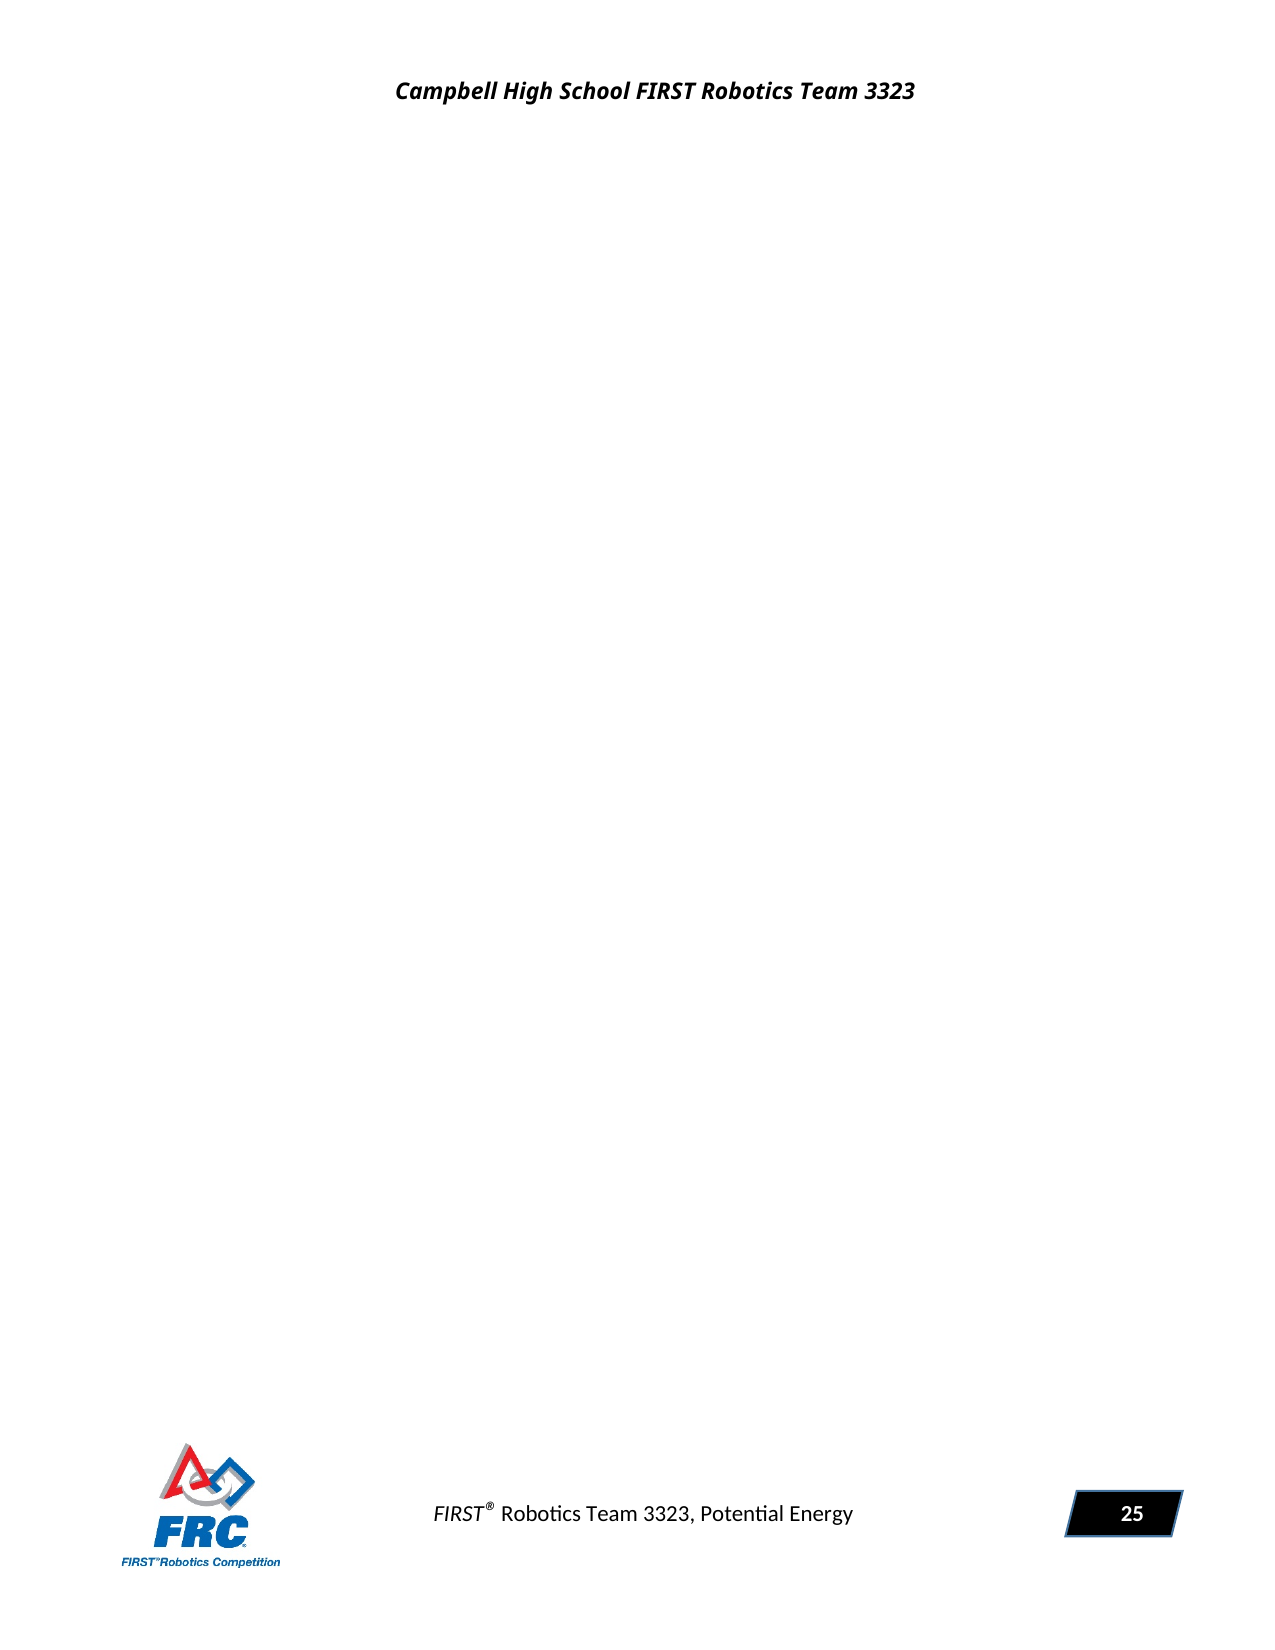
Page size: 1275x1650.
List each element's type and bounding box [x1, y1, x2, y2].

picture [121, 1443, 280, 1568]
